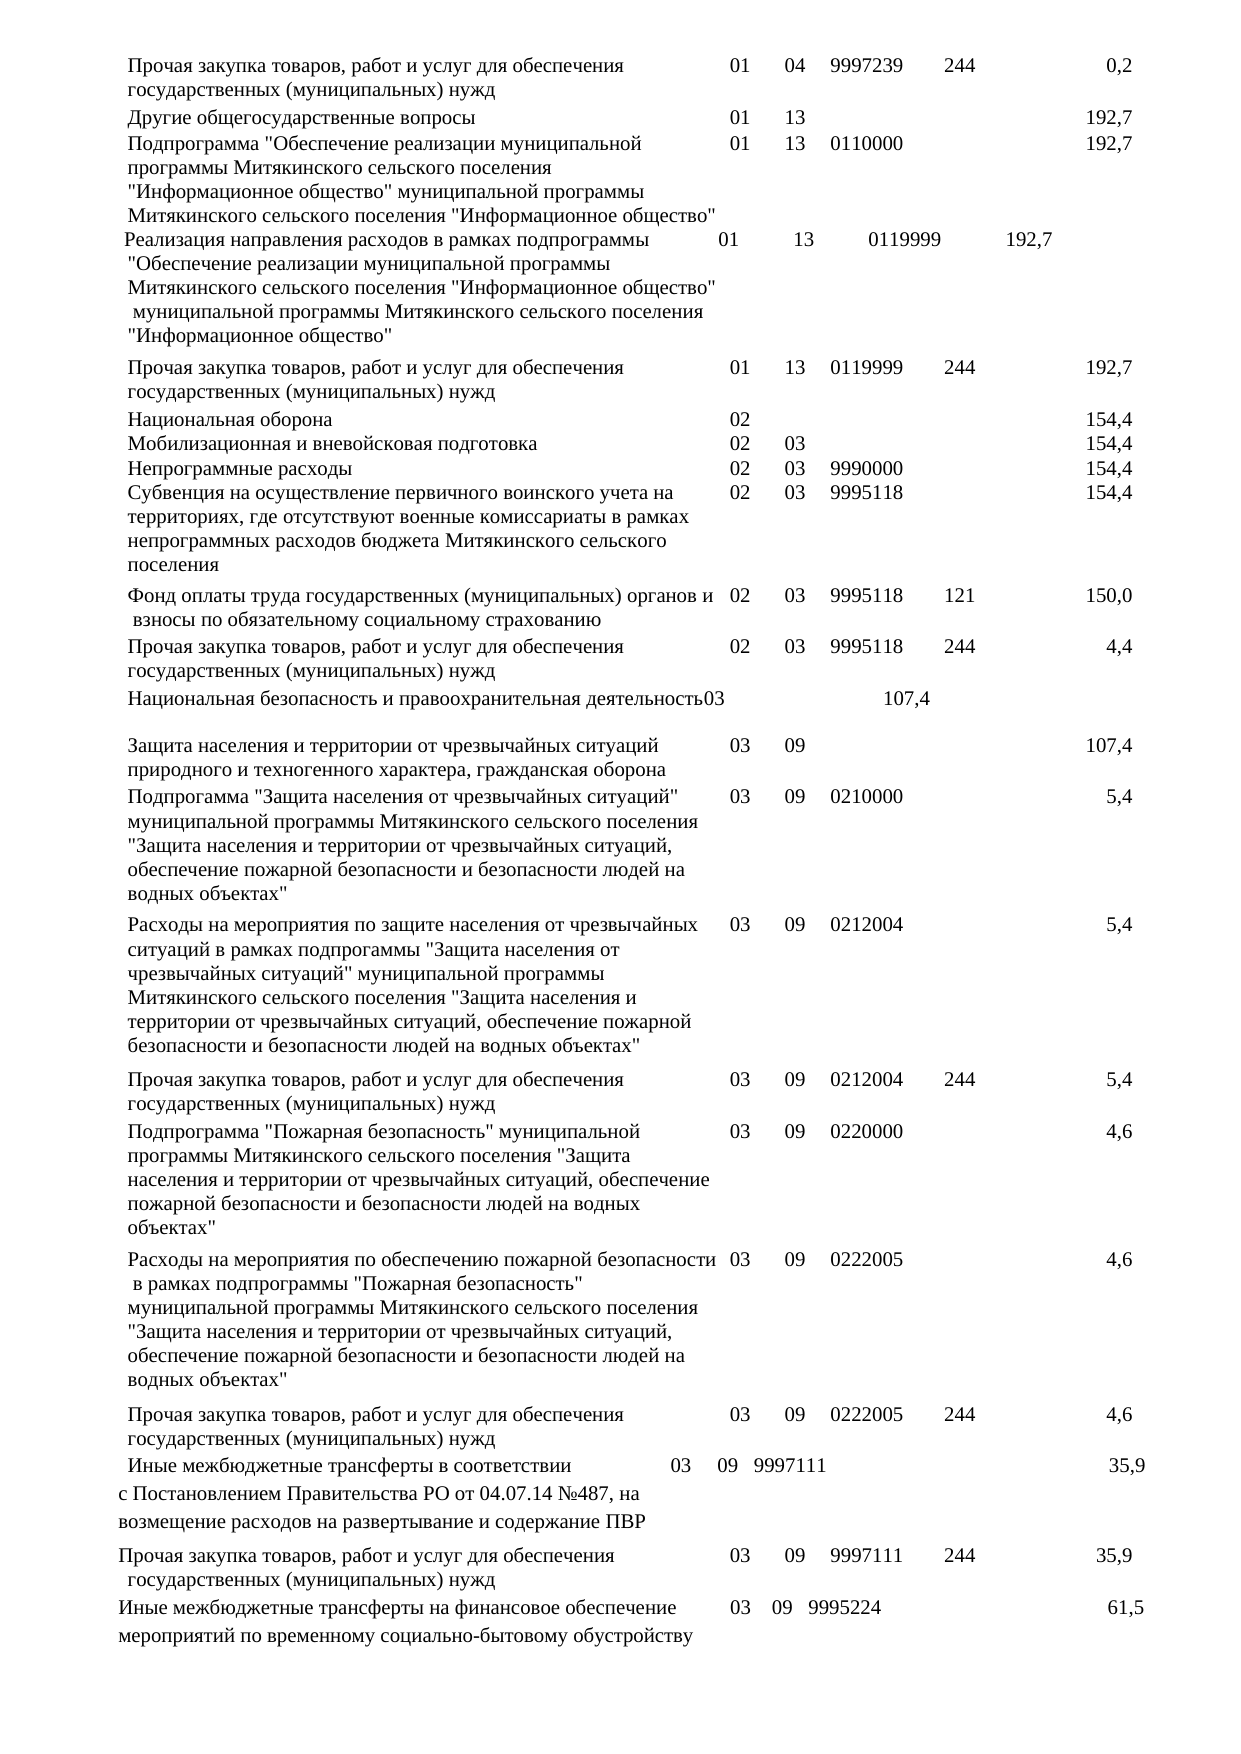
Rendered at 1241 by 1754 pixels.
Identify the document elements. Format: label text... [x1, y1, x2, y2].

text Митякинского сельского поселения "Информационное общество" [118, 275, 1181, 299]
text Фонд оплаты труда государственных (муниципальных) органов и 02 03 9995118 121 150,0 [118, 583, 1181, 607]
text водных объектах" [118, 1367, 1181, 1391]
text Митякинского сельского поселения "Информационное общество" [118, 203, 1181, 227]
text Иные межбюджетные трансферты в соответствии 03 09 9997111 35,9 [118, 1453, 1181, 1477]
text Национальная оборона 02 154,4 [118, 407, 1181, 431]
text государственных (муниципальных) нужд [118, 1091, 1181, 1115]
text Расходы на мероприятия по защите населения от чрезвычайных 03 09 0212004 5,4 [118, 912, 1181, 936]
text "Обеспечение реализации муниципальной программы [118, 251, 1181, 275]
text обеспечение пожарной безопасности и безопасности людей на [118, 1343, 1181, 1367]
text государственных (муниципальных) нужд [118, 1567, 1181, 1591]
text Прочая закупка товаров, работ и услуг для обеспечения 02 03 9995118 244 4,4 [118, 634, 1181, 658]
text обеспечение пожарной безопасности и безопасности людей на [118, 857, 1181, 881]
text муниципальной программы Митякинского сельского поселения [118, 299, 1181, 323]
text природного и техногенного характера, гражданская оборона [118, 757, 1181, 781]
text Защита населения и территории от чрезвычайных ситуаций 03 09 107,4 [118, 733, 1181, 757]
text водных объектах" [118, 881, 1181, 905]
text государственных (муниципальных) нужд [118, 379, 1181, 403]
text в рамках подпрограммы "Пожарная безопасность" [118, 1271, 1181, 1295]
text "Защита населения и территории от чрезвычайных ситуаций, [118, 833, 1181, 857]
text ситуаций в рамках подпрогаммы "Защита населения от [118, 936, 1181, 961]
text Митякинского сельского поселения "Защита населения и [118, 984, 1181, 1009]
text Расходы на мероприятия по обеспечению пожарной безопасности 03 09 0222005 4,6 [118, 1247, 1181, 1271]
text мероприятий по временному социально-бытовому обустройству [118, 1622, 1181, 1647]
text населения и территории от чрезвычайных ситуаций, обеспечение [118, 1167, 1181, 1191]
text Прочая закупка товаров, работ и услуг для обеспечения 01 04 9997239 244 0,2 [118, 53, 1181, 77]
text непрограммных расходов бюджета Митякинского сельского [118, 528, 1181, 552]
text "Защита населения и территории от чрезвычайных ситуаций, [118, 1319, 1181, 1343]
text программы Митякинского сельского поселения [118, 155, 1181, 179]
text Субвенция на осуществление первичного воинского учета на 02 03 9995118 154,4 [118, 480, 1181, 504]
text взносы по обязательному социальному страхованию [118, 607, 1181, 631]
text государственных (муниципальных) нужд [118, 1426, 1181, 1450]
text Прочая закупка товаров, работ и услуг для обеспечения 01 13 0119999 244 192,7 [118, 355, 1181, 379]
text территории от чрезвычайных ситуаций, обеспечение пожарной [118, 1009, 1181, 1033]
text Подпрогамма "Защита населения от чрезвычайных ситуаций" 03 09 0210000 5,4 [118, 784, 1181, 808]
text Подпрограмма "Обеспечение реализации муниципальной 01 13 0110000 192,7 [118, 131, 1181, 155]
text Иные межбюджетные трансферты на финансовое обеспечение 03 09 9995224 61,5 [118, 1595, 1181, 1619]
text пожарной безопасности и безопасности людей на водных [118, 1191, 1181, 1215]
text Непрограммные расходы 02 03 9990000 154,4 [118, 456, 1181, 480]
text муниципальной программы Митякинского сельского поселения [118, 808, 1181, 833]
text Мобилизационная и вневойсковая подготовка 02 03 154,4 [118, 431, 1181, 455]
text Прочая закупка товаров, работ и услуг для обеспечения 03 09 0222005 244 4,6 [118, 1402, 1181, 1426]
text Реализация направления расходов в рамках подпрограммы 01 13 0119999 192,7 [118, 227, 1181, 251]
text Другие общегосударственные вопросы 01 13 192,7 [118, 105, 1181, 129]
text "Информационное общество" муниципальной программы [118, 179, 1181, 203]
text чрезвычайных ситуаций" муниципальной программы [118, 961, 1181, 984]
text возмещение расходов на развертывание и содержание ПВР [118, 1509, 1181, 1533]
text "Информационное общество" [118, 323, 1181, 347]
text поселения [118, 552, 1181, 576]
text программы Митякинского сельского поселения "Защита [118, 1143, 1181, 1167]
text Национальная безопасность и правоохранительная деятельность 03 107,4 [118, 686, 1181, 710]
text государственных (муниципальных) нужд [118, 77, 1181, 101]
text Прочая закупка товаров, работ и услуг для обеспечения 03 09 0212004 244 5,4 [118, 1067, 1181, 1091]
text муниципальной программы Митякинского сельского поселения [118, 1295, 1181, 1319]
text с Постановлением Правительства РО от 04.07.14 №487, на [118, 1481, 1181, 1505]
text Подпрограмма "Пожарная безопасность" муниципальной 03 09 0220000 4,6 [118, 1119, 1181, 1143]
text объектах" [118, 1215, 1181, 1239]
text Прочая закупка товаров, работ и услуг для обеспечения 03 09 9997111 244 35,9 [118, 1543, 1181, 1567]
text безопасности и безопасности людей на водных объектах" [118, 1033, 1181, 1057]
text территориях, где отсутствуют военные комиссариаты в рамках [118, 504, 1181, 528]
text государственных (муниципальных) нужд [118, 658, 1181, 682]
